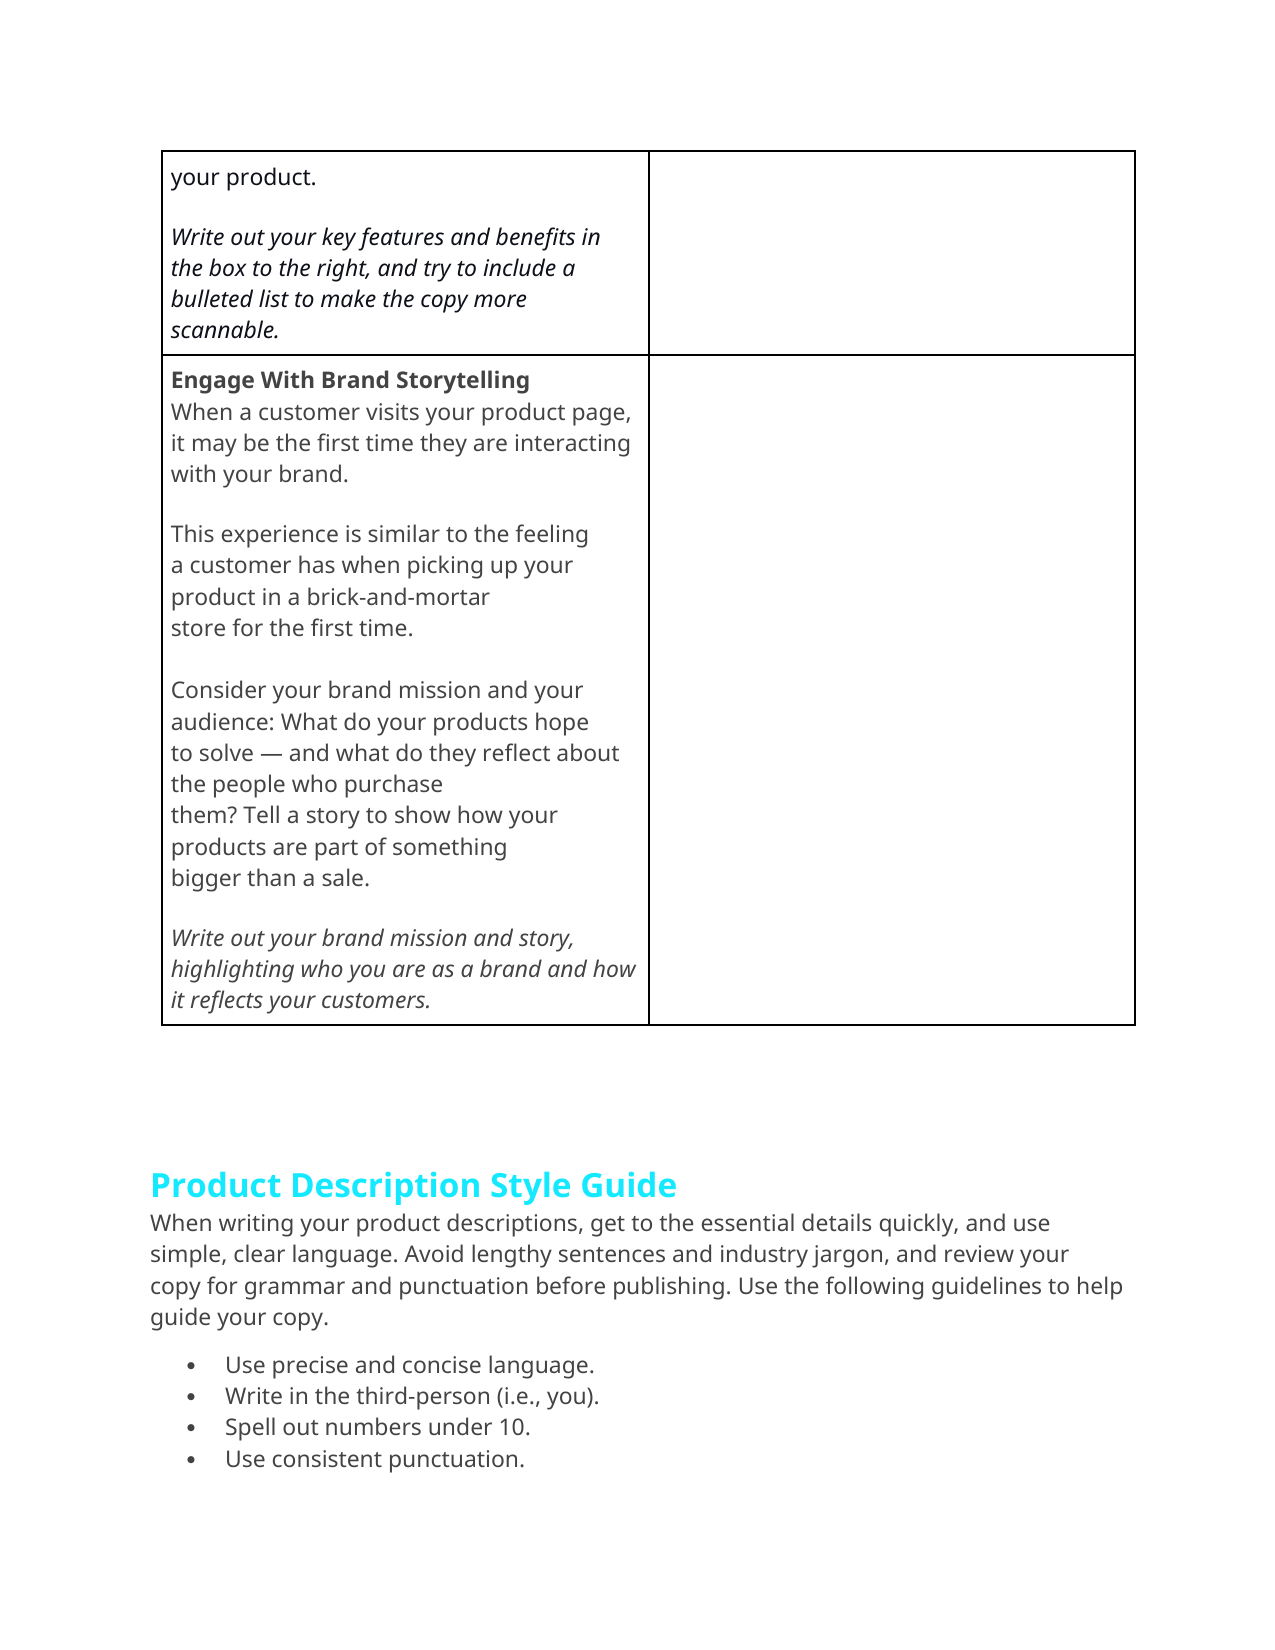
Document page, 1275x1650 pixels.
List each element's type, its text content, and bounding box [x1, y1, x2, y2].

table_cell [650, 152, 1134, 354]
table_cell [650, 356, 1134, 1024]
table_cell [163, 152, 648, 354]
list Use consistent punctuation. [187, 1442, 1125, 1474]
table_cell Engage With Brand Storytelling When a customer visits your product page, it may be the first time they are interacting with your brand. This experience is similar to the feeling a customer has when picking up your product in a brick-and-mortar store for the first time. Consider your brand mission and your audience: What do your products hope to solve — and what do they reflect about the people who purchase them? Tell a story to show how your products are part of something bigger than a sale. Write out your brand mission and story, highlighting who you are as a brand and how it reflects your customers. [163, 356, 648, 1024]
list Write in the third-person (i.e., you). [187, 1380, 1125, 1411]
subtitle Product Description Style Guide [150, 1162, 1125, 1207]
text When writing your product descriptions, get to the essential details quickly, and use simple, clear language. Avoid lengthy sentences and industry jargon, and review your copy for grammar and punctuation before publishing. Use the following guidelines to help guide your copy. [150, 1207, 1125, 1332]
list Use precise and concise language. [187, 1349, 1125, 1380]
list Spell out numbers under 10. [187, 1411, 1125, 1442]
